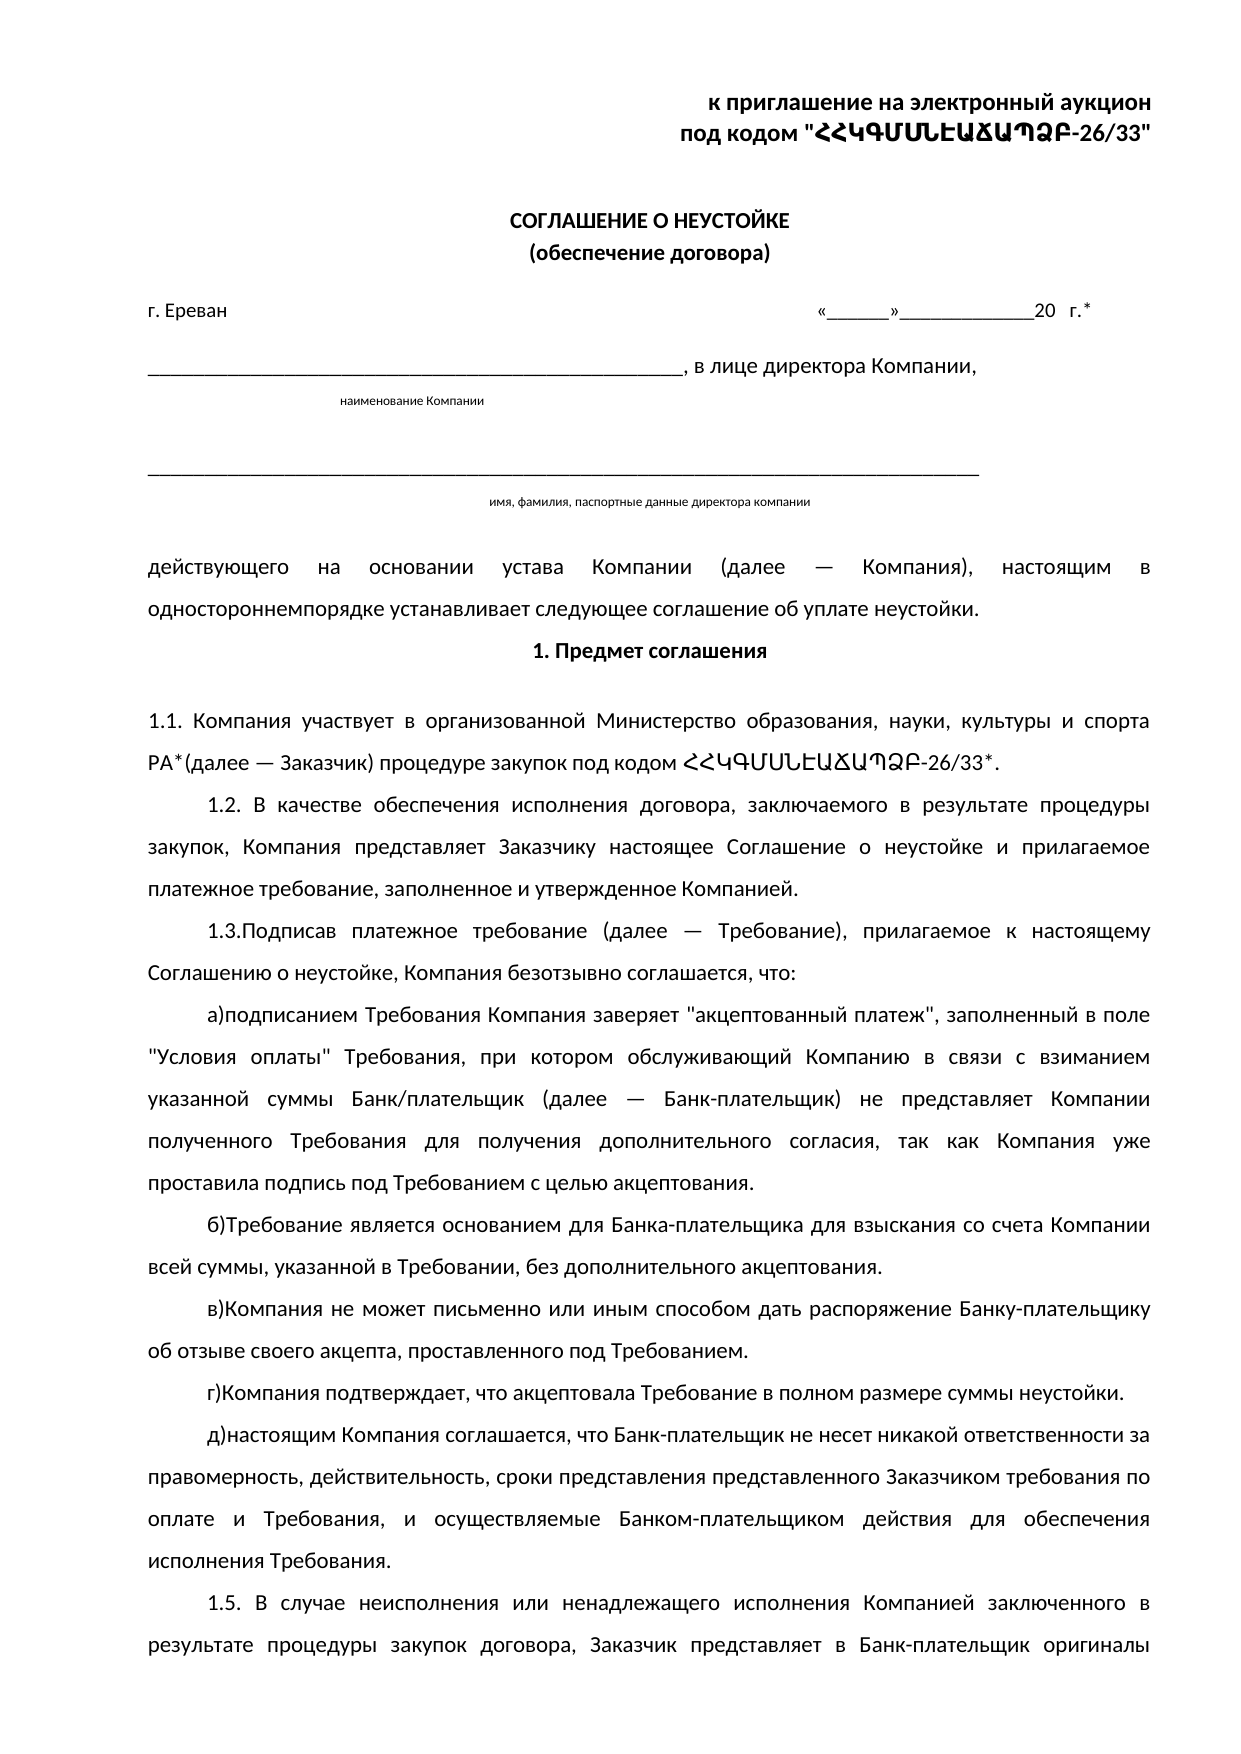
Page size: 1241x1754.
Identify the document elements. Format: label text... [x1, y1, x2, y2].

text к приглашение на электронный аукцион [177, 86, 1152, 117]
text 1.3.Подписав платежное требование (далее — Требование), прилагаемое к настоящему Соглашению о неустойке, Компания безотзывно соглашается, что: [148, 916, 1152, 986]
table_header г. Ереван [136, 297, 635, 351]
text СОГЛАШЕНИЕ О НЕУСТОЙКЕ [148, 206, 1152, 234]
text 1. Предмет соглашения [148, 636, 1152, 664]
text (обеспечение договора) [148, 238, 1152, 266]
table_header «______»_____________20 г.* [635, 297, 1104, 351]
text в)Компания не может письменно или иным способом дать распоряжение Банку-плательщику об отзыве своего акцепта, проставленного под Требованием. [148, 1294, 1152, 1364]
text имя, фамилия, паспортные данные директора компании [148, 494, 1152, 522]
text г)Компания подтверждает, что акцептовала Требование в полном размере суммы неустойки. [148, 1378, 1152, 1406]
text _________________________________________________________________________ [148, 452, 1152, 480]
text 1.1. Компания участвует в организованной Министерство образования, науки, культуры и спорта РА*(далее — Заказчик) процедуре закупок под кодом ՀՀԿԳՄՍՆԷԱՃԱՊՁԲ-26/33*. [148, 706, 1152, 776]
text действующего на основании устава Компании (далее — Компания), настоящим в одностороннемпорядке устанавливает следующее соглашение об уплате неустойки. [148, 552, 1152, 622]
text наименование Компании [340, 393, 1152, 421]
text д)настоящим Компания соглашается, что Банк-плательщик не несет никакой ответственности за правомерность, действительность, сроки представления представленного Заказчиком требования по оплате и Требования, и осуществляемые Банком-плательщиком действия для обеспечения исполнения Требования. [148, 1420, 1152, 1574]
text а)подписанием Требования Компания заверяет "акцептованный платеж", заполненный в поле "Условия оплаты" Требования, при котором обслуживающий Компанию в связи с взиманием указанной суммы Банк/плательщик (далее — Банк-плательщик) не представляет Компании полученного Требования для получения дополнительного согласия, так как Компания уже проставила подпись под Требованием с целью акцептования. [148, 1000, 1152, 1196]
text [148, 1588, 1152, 1658]
text _______________________________________________, в лице директора Компании, [148, 351, 1152, 379]
text б)Требование является основанием для Банка-плательщика для взыскания со счета Компании всей суммы, указанной в Требовании, без дополнительного акцептования. [148, 1210, 1152, 1280]
text под кодом "ՀՀԿԳՄՍՆԷԱՃԱՊՁԲ-26/33" [148, 117, 1152, 147]
text 1.2. В качестве обеспечения исполнения договора, заключаемого в результате процедуры закупок, Компания представляет Заказчику настоящее Соглашение о неустойке и прилагаемое платежное требование, заполненное и утвержденное Компанией. [148, 790, 1152, 902]
